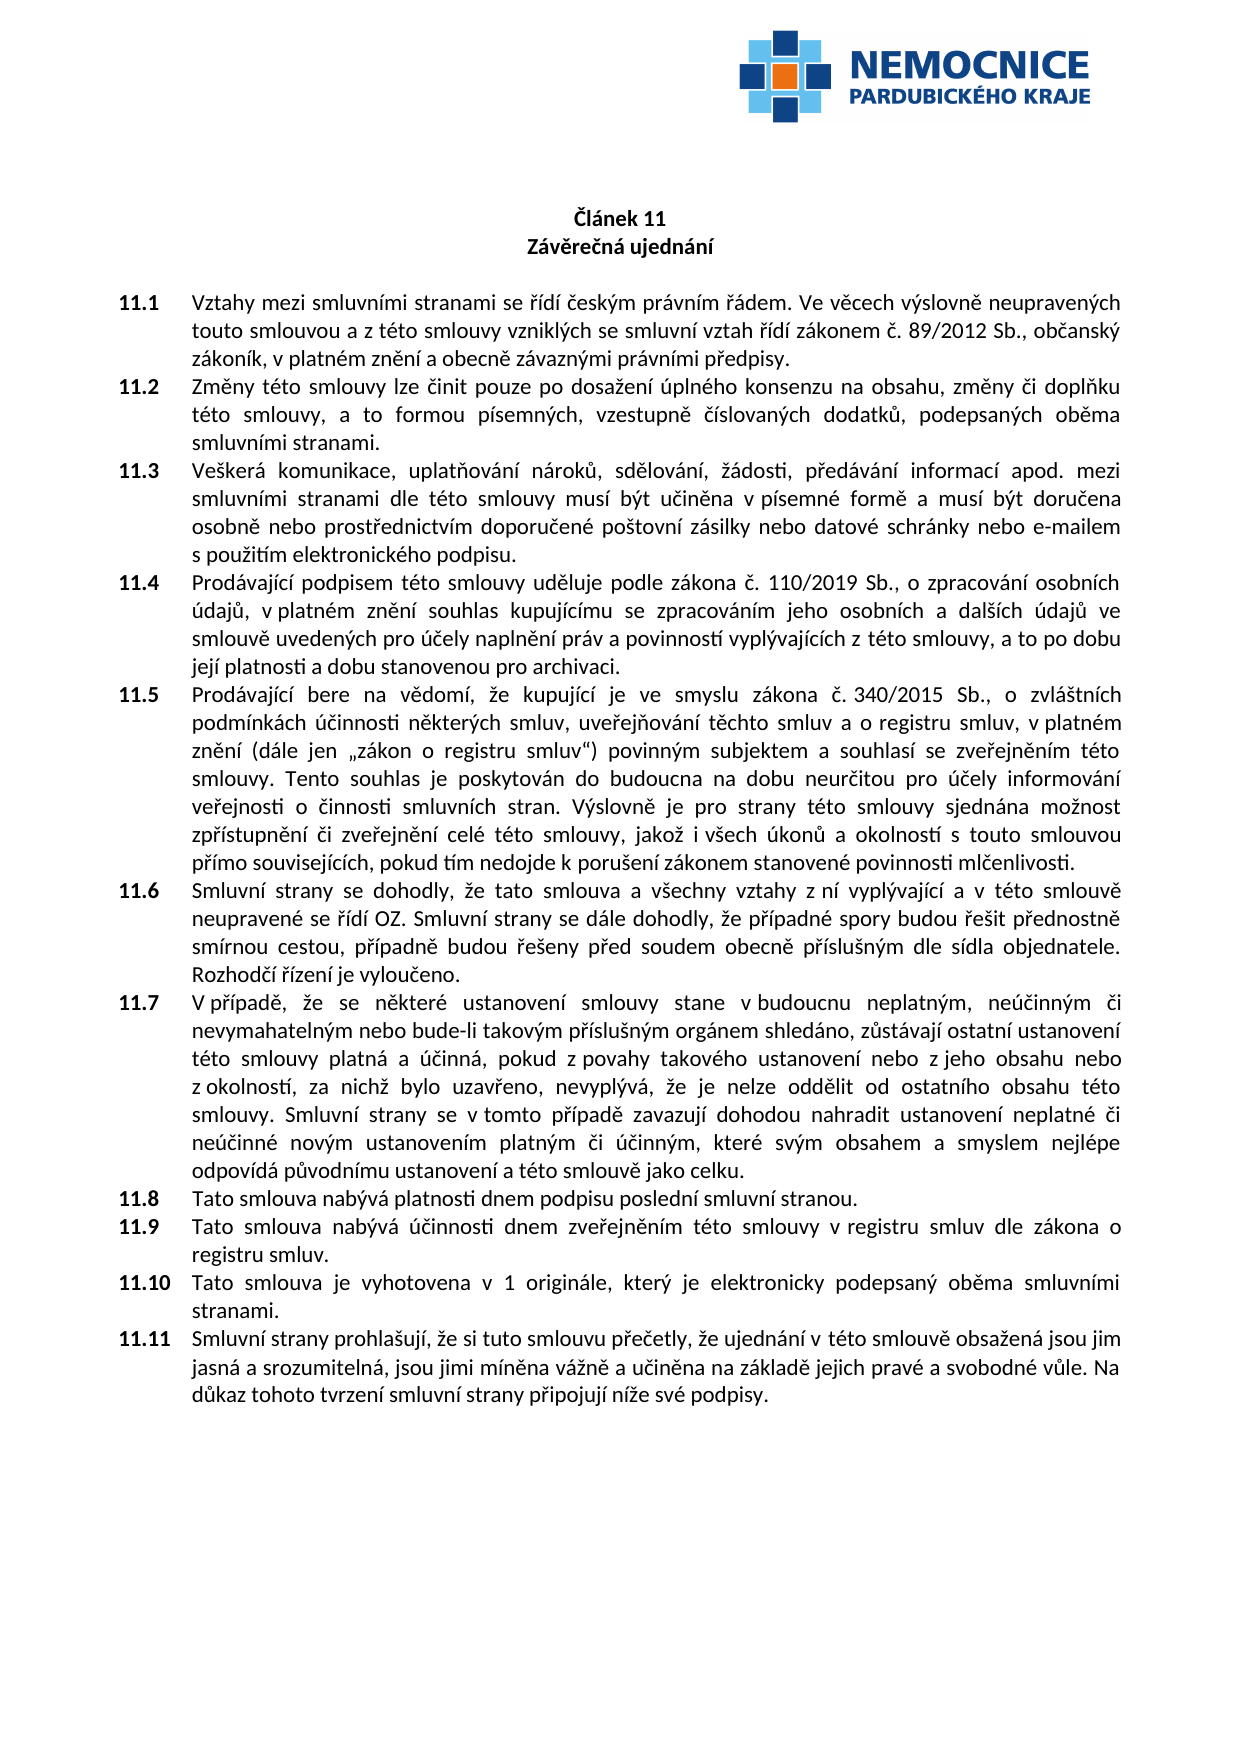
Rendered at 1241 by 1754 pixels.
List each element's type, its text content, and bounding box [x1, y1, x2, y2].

text 11.11 Smluvní strany prohlašují, že si tuto smlouvu přečetly, že ujednání v této smlouvě obsažená jsou jim jasná a srozumitelná, jsou jimi míněna vážně a učiněna na základě jejich pravé a svobodné vůle. Na důkaz tohoto tvrzení smluvní strany připojují níže své podpisy. [118, 1324, 1122, 1409]
text 11.5 Prodávající bere na vědomí, že kupující je ve smyslu zákona č. 340/2015 Sb., o zvláštních podmínkách účinnosti některých smluv, uveřejňování těchto smluv a o registru smluv, v platném znění (dále jen „zákon o registru smluv“) povinným subjektem a souhlasí se zveřejněním této smlouvy. Tento souhlas je poskytován do budoucna na dobu neurčitou pro účely informování veřejnosti o činnosti smluvních stran. Výslovně je pro strany této smlouvy sjednána možnost zpřístupnění či zveřejnění celé této smlouvy, jakož i všech úkonů a okolností s touto smlouvou přímo souvisejících, pokud tím nedojde k porušení zákonem stanovené povinnosti mlčenlivosti. [118, 680, 1122, 876]
picture [738, 30, 1090, 124]
text 11.7 V případě, že se některé ustanovení smlouvy stane v budoucnu neplatným, neúčinným či nevymahatelným nebo bude-li takovým příslušným orgánem shledáno, zůstávají ostatní ustanovení této smlouvy platná a účinná, pokud z povahy takového ustanovení nebo z jeho obsahu nebo z okolností, za nichž bylo uzavřeno, nevyplývá, že je nelze oddělit od ostatního obsahu této smlouvy. Smluvní strany se v tomto případě zavazují dohodou nahradit ustanovení neplatné či neúčinné novým ustanovením platným či účinným, které svým obsahem a smyslem nejlépe odpovídá původnímu ustanovení a této smlouvě jako celku. [118, 988, 1122, 1184]
text 11.2 Změny této smlouvy lze činit pouze po dosažení úplného konsenzu na obsahu, změny či doplňku této smlouvy, a to formou písemných, vzestupně číslovaných dodatků, podepsaných oběma smluvními stranami. [118, 372, 1122, 456]
text 11.6 Smluvní strany se dohodly, že tato smlouva a všechny vztahy z ní vyplývající a v této smlouvě neupravené se řídí OZ. Smluvní strany se dále dohodly, že případné spory budou řešit přednostně smírnou cestou, případně budou řešeny před soudem obecně příslušným dle sídla objednatele. Rozhodčí řízení je vyloučeno. [118, 876, 1122, 988]
text 11.4 Prodávající podpisem této smlouvy uděluje podle zákona č. 110/2019 Sb., o zpracování osobních údajů, v platném znění souhlas kupujícímu se zpracováním jeho osobních a dalších údajů ve smlouvě uvedených pro účely naplnění práv a povinností vyplývajících z této smlouvy, a to po dobu její platnosti a dobu stanovenou pro archivaci. [118, 568, 1122, 680]
text 11.10 Tato smlouva je vyhotovena v 1 originále, který je elektronicky podepsaný oběma smluvními stranami. [118, 1268, 1122, 1324]
text 11.1 Vztahy mezi smluvními stranami se řídí českým právním řádem. Ve věcech výslovně neupravených touto smlouvou a z této smlouvy vzniklých se smluvní vztah řídí zákonem č. 89/2012 Sb., občanský zákoník, v platném znění a obecně závaznými právními předpisy. [118, 288, 1122, 372]
text Závěrečná ujednání [118, 232, 1122, 260]
text Článek 11 [118, 204, 1122, 232]
text 11.3 Veškerá komunikace, uplatňování nároků, sdělování, žádosti, předávání informací apod. mezi smluvními stranami dle této smlouvy musí být učiněna v písemné formě a musí být doručena osobně nebo prostřednictvím doporučené poštovní zásilky nebo datové schránky nebo e-mailem s použitím elektronického podpisu. [118, 456, 1122, 568]
text 11.9 Tato smlouva nabývá účinnosti dnem zveřejněním této smlouvy v registru smluv dle zákona o registru smluv. [118, 1212, 1122, 1268]
text 11.8 Tato smlouva nabývá platnosti dnem podpisu poslední smluvní stranou. [118, 1184, 1122, 1212]
